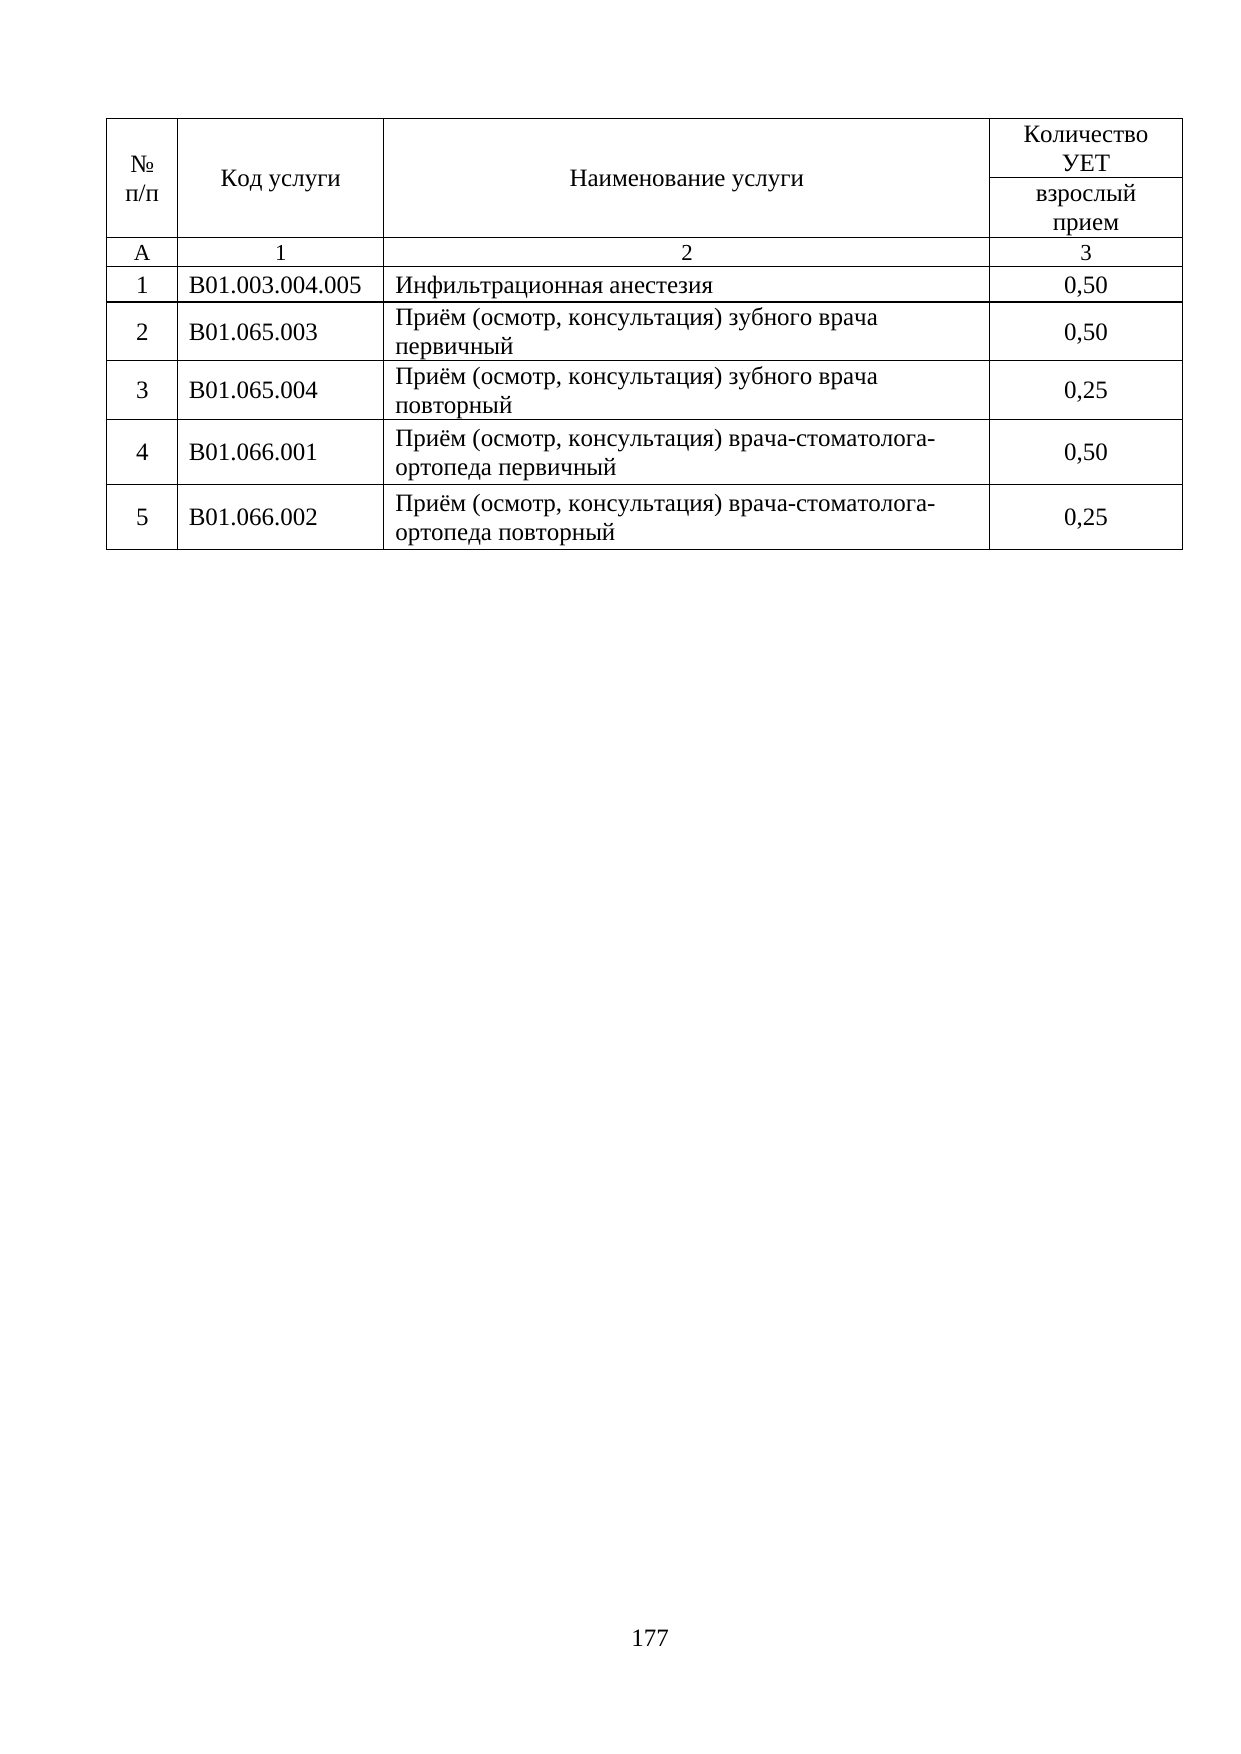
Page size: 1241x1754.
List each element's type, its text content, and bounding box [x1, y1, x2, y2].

table_cell 0,50 [990, 303, 1182, 360]
table_cell 2 [384, 238, 989, 266]
table_cell Инфильтрационная анестезия [384, 267, 989, 301]
table_header № п/п [107, 119, 177, 237]
table_cell Приём (осмотр, консультация) зубного врача повторный [384, 361, 989, 418]
table_cell взрослый прием [990, 178, 1182, 237]
table_cell 3 [990, 238, 1182, 266]
table_cell B01.066.001 [178, 420, 383, 483]
table_cell 0,50 [990, 420, 1182, 483]
table_cell 3 [107, 361, 177, 418]
table_cell В01.003.004.005 [178, 267, 383, 301]
table_cell 1 [107, 267, 177, 301]
table_cell Приём (осмотр, консультация) врача-стоматолога-ортопеда первичный [384, 420, 989, 483]
table_header Количество УЕТ [990, 119, 1182, 177]
table_cell B01.066.002 [178, 485, 383, 548]
table_cell 4 [107, 420, 177, 483]
table_cell B01.065.003 [178, 303, 383, 360]
table_cell Приём (осмотр, консультация) зубного врача первичный [384, 303, 989, 360]
table_header Код услуги [178, 119, 383, 237]
table_cell 0,25 [990, 361, 1182, 418]
table_cell 0,50 [990, 267, 1182, 301]
table_cell Приём (осмотр, консультация) врача-стоматолога-ортопеда повторный [384, 485, 989, 548]
table_cell А [107, 238, 177, 266]
table_cell 2 [107, 303, 177, 360]
table_cell 1 [178, 238, 383, 266]
table_header Наименование услуги [384, 119, 989, 237]
table_cell В01.065.004 [178, 361, 383, 418]
table_cell 5 [107, 485, 177, 548]
table_cell 0,25 [990, 485, 1182, 548]
